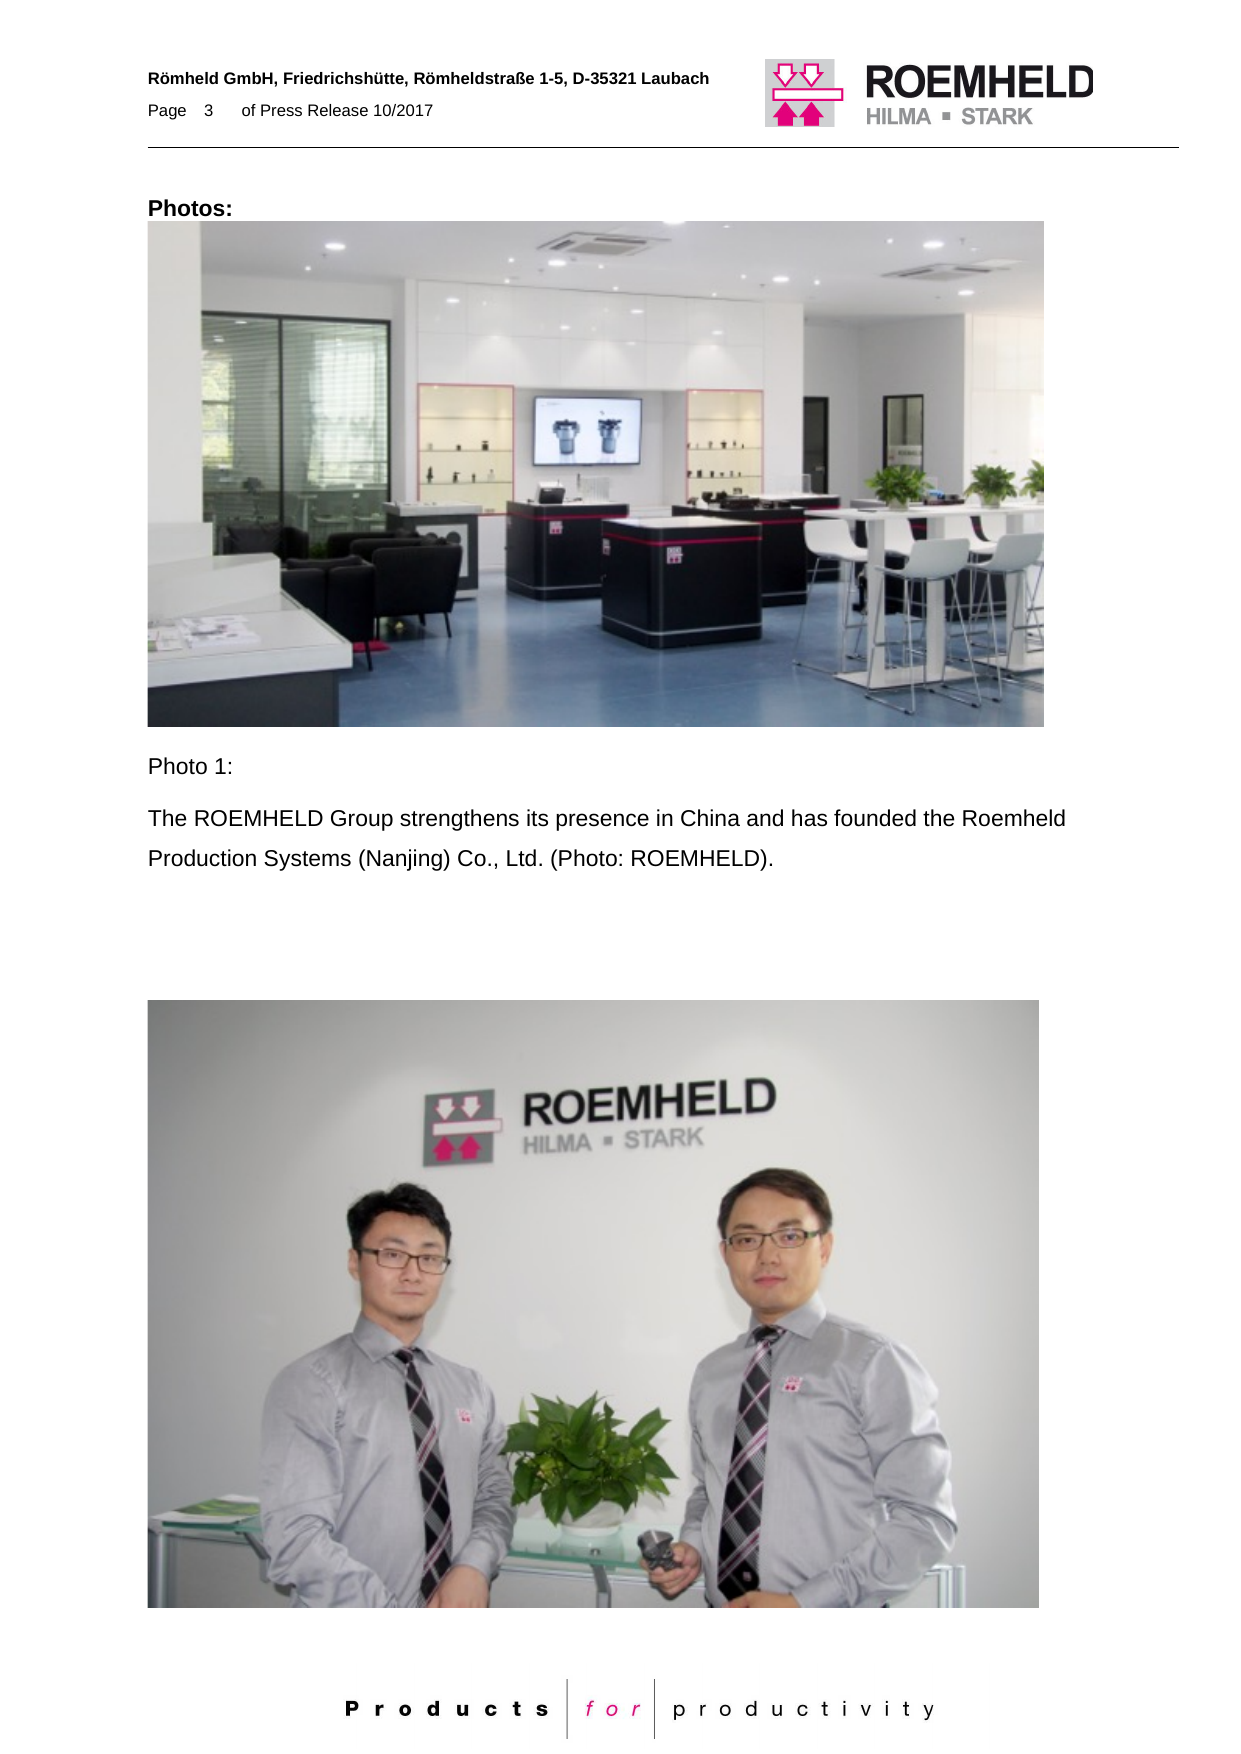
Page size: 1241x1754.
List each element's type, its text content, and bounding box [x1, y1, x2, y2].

text The ROEMHELD Group strengthens its presence in China and has founded the Roemheld Production Systems (Nanjing) Co., Ltd. (Photo: ROEMHELD). [148, 805, 1162, 871]
picture [299, 1663, 990, 1749]
text Photos: [148, 195, 1162, 221]
text Photo 1: [148, 753, 1162, 779]
picture [147, 221, 1044, 727]
picture [147, 1000, 1039, 1608]
picture [763, 59, 1093, 126]
